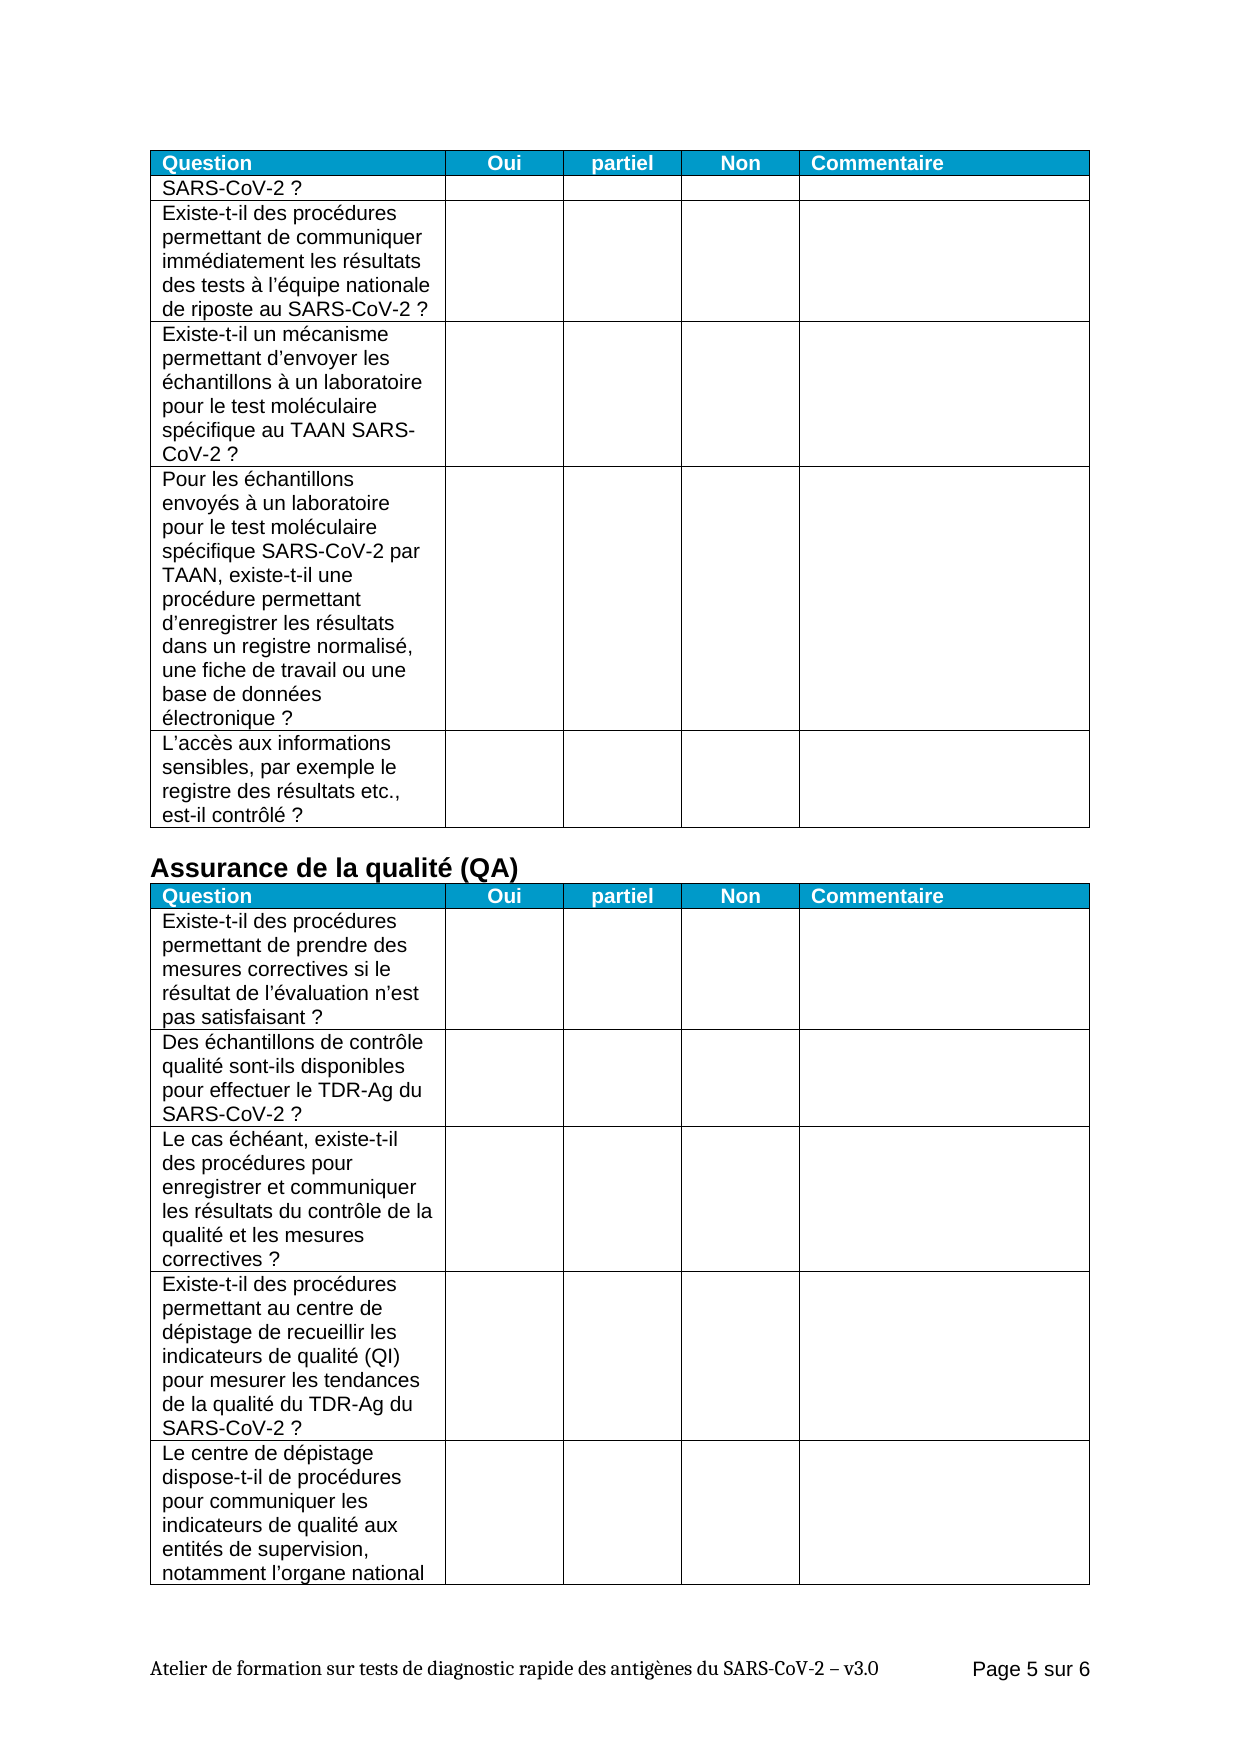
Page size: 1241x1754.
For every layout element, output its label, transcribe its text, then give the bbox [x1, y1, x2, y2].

table_header Non [682, 151, 799, 175]
table_cell [564, 176, 681, 200]
table_cell L’accès aux informations sensibles, par exemple le registre des résultats etc., est-il contrôlé ? [151, 731, 445, 827]
table_cell [446, 1272, 563, 1439]
table_cell [682, 322, 799, 466]
table_cell [682, 1441, 799, 1584]
table_cell Existe-t-il des procédures permettant au centre de dépistage de recueillir les indicateurs de qualité (QI) pour mesurer les tendances de la qualité du TDR-Ag du SARS-CoV-2 ? [151, 1272, 445, 1439]
subtitle Assurance de la qualité (QA) [150, 852, 1090, 883]
table_cell [800, 322, 1089, 466]
table_cell [446, 909, 563, 1029]
table_header Commentaire [800, 151, 1089, 175]
table_cell [564, 467, 681, 730]
table_cell Le cas échéant, existe-t-il des procédures pour enregistrer et communiquer les résultats du contrôle de la qualité et les mesures correctives ? [151, 1127, 445, 1271]
table_cell [800, 1272, 1089, 1439]
table_cell [682, 1272, 799, 1439]
table_cell [682, 909, 799, 1029]
table_cell [682, 201, 799, 321]
table_cell [800, 201, 1089, 321]
table_cell [446, 1127, 563, 1271]
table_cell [151, 176, 445, 200]
table_cell [564, 1441, 681, 1584]
table_cell [564, 1272, 681, 1439]
table_header Question [151, 884, 445, 908]
table_cell [564, 1127, 681, 1271]
table_header partiel [564, 884, 681, 908]
table_header Non [682, 884, 799, 908]
table_cell [800, 1127, 1089, 1271]
table_cell [800, 1441, 1089, 1584]
table_header partiel [564, 151, 681, 175]
table_cell Existe-t-il des procédures permettant de prendre des mesures correctives si le résultat de l’évaluation n’est pas satisfaisant ? [151, 909, 445, 1029]
table_cell [682, 731, 799, 827]
table_cell [682, 1030, 799, 1126]
table_cell [682, 176, 799, 200]
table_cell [151, 1441, 445, 1584]
table_header Commentaire [800, 884, 1089, 908]
table_cell [800, 909, 1089, 1029]
table_cell Des échantillons de contrôle qualité sont-ils disponibles pour effectuer le TDR-Ag du SARS-CoV-2 ? [151, 1030, 445, 1126]
table_cell [564, 909, 681, 1029]
table_cell [446, 322, 563, 466]
table_cell [800, 731, 1089, 827]
table_cell Pour les échantillons envoyés à un laboratoire pour le test moléculaire spécifique SARS-CoV-2 par TAAN, existe-t-il une procédure permettant d’enregistrer les résultats dans un registre normalisé, une fiche de travail ou une base de données électronique ? [151, 467, 445, 730]
table_cell [682, 1127, 799, 1271]
table_header Oui [446, 884, 563, 908]
table_cell Existe-t-il des procédures permettant de communiquer immédiatement les résultats des tests à l’équipe nationale de riposte au SARS-CoV-2 ? [151, 201, 445, 321]
table_cell [800, 176, 1089, 200]
table_cell [446, 1441, 563, 1584]
table_cell [564, 201, 681, 321]
table_cell [800, 467, 1089, 730]
table_cell [446, 467, 563, 730]
table_cell [564, 322, 681, 466]
table_cell [682, 467, 799, 730]
table_cell [446, 731, 563, 827]
table_cell [564, 1030, 681, 1126]
table_cell [446, 201, 563, 321]
table_cell [446, 1030, 563, 1126]
table_header Question [151, 151, 445, 175]
table_header Oui [446, 151, 563, 175]
table_cell [564, 731, 681, 827]
table_cell Existe-t-il un mécanisme permettant d’envoyer les échantillons à un laboratoire pour le test moléculaire spécifique au TAAN SARS-CoV-2 ? [151, 322, 445, 466]
table_cell [446, 176, 563, 200]
table_cell [800, 1030, 1089, 1126]
